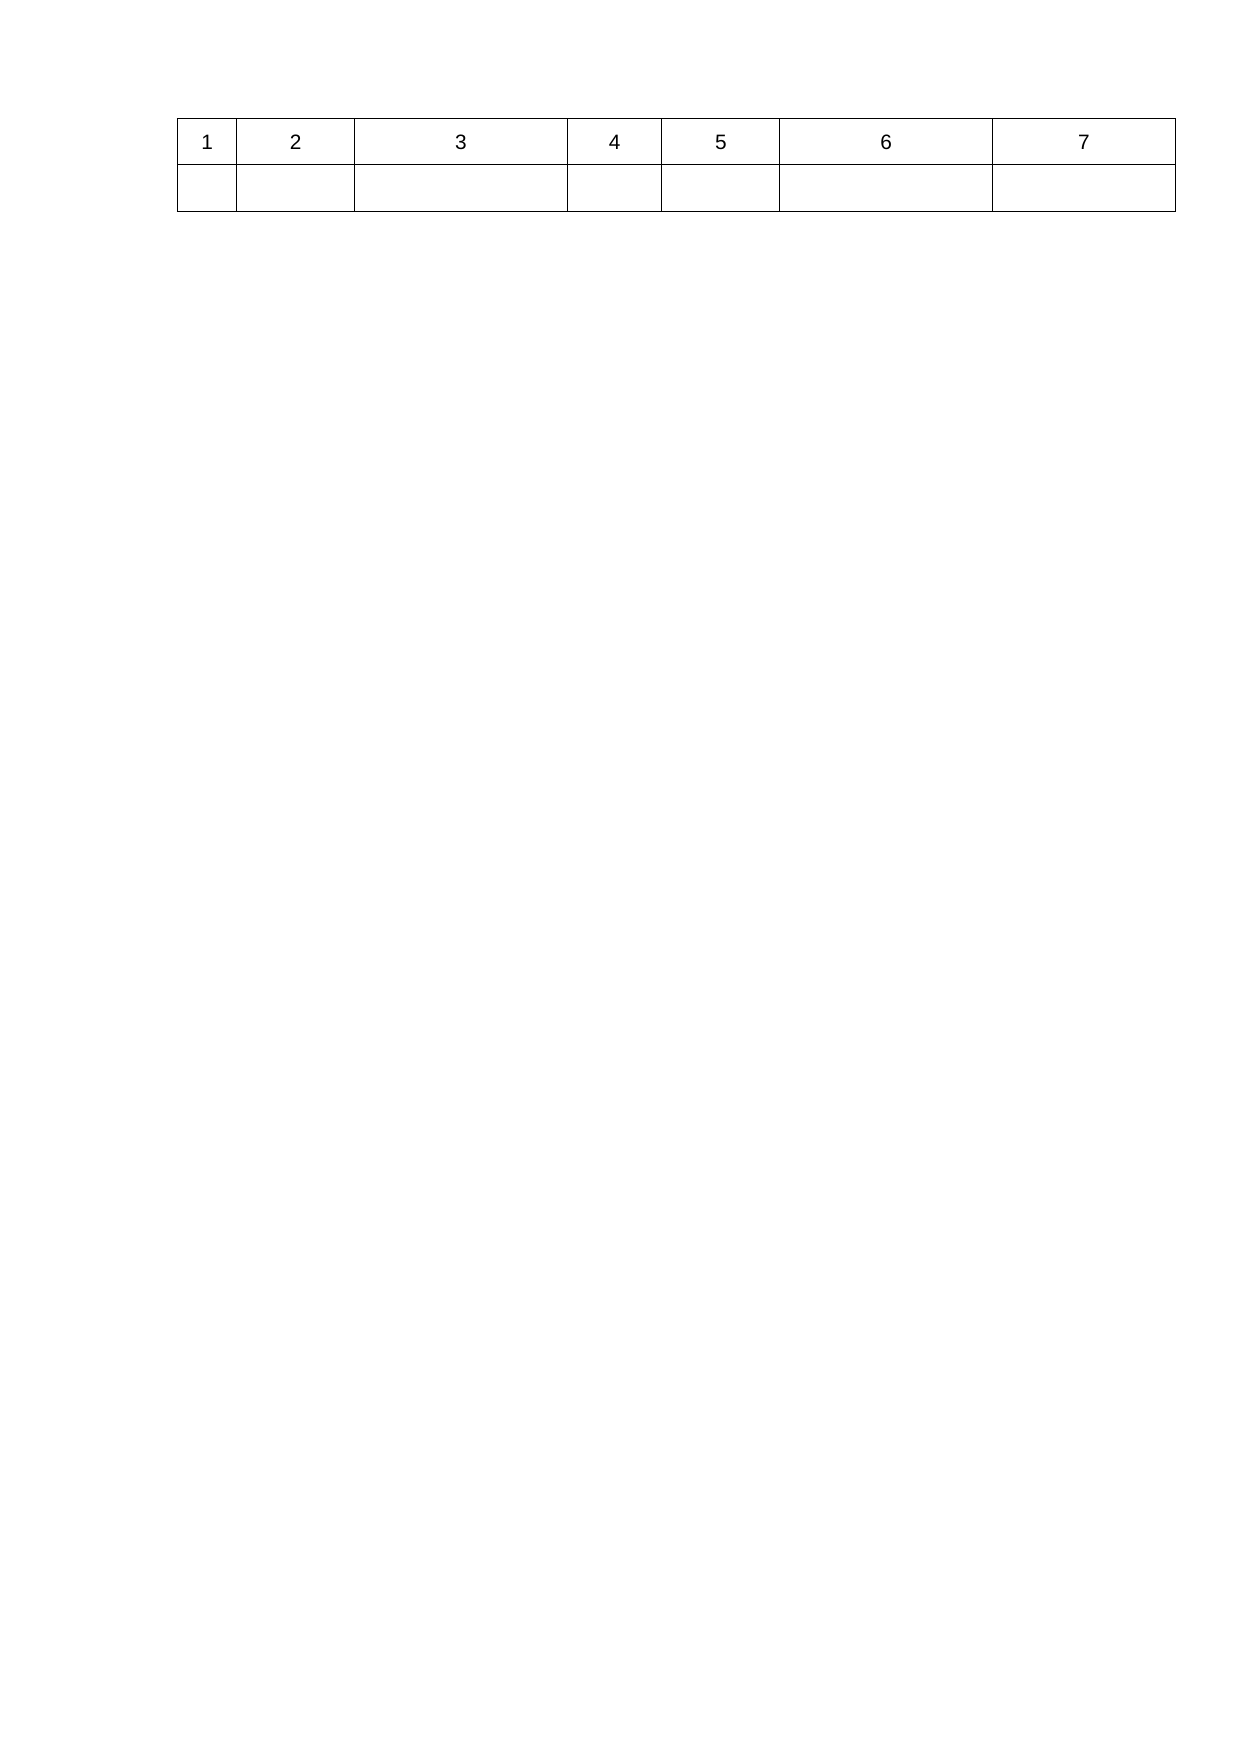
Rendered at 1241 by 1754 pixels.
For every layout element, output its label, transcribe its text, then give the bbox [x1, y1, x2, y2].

table_cell 4 [568, 119, 661, 164]
table_cell 2 [237, 119, 354, 164]
table_cell [568, 165, 661, 211]
table_cell [355, 165, 567, 211]
table_cell [780, 165, 992, 211]
table_cell [178, 165, 236, 211]
table_cell 3 [355, 119, 567, 164]
table_cell 5 [662, 119, 779, 164]
table_cell 7 [993, 119, 1175, 164]
table_cell 6 [780, 119, 992, 164]
table_cell [993, 165, 1175, 211]
table_cell 1 [178, 119, 236, 164]
table_cell [662, 165, 779, 211]
table_cell [237, 165, 354, 211]
